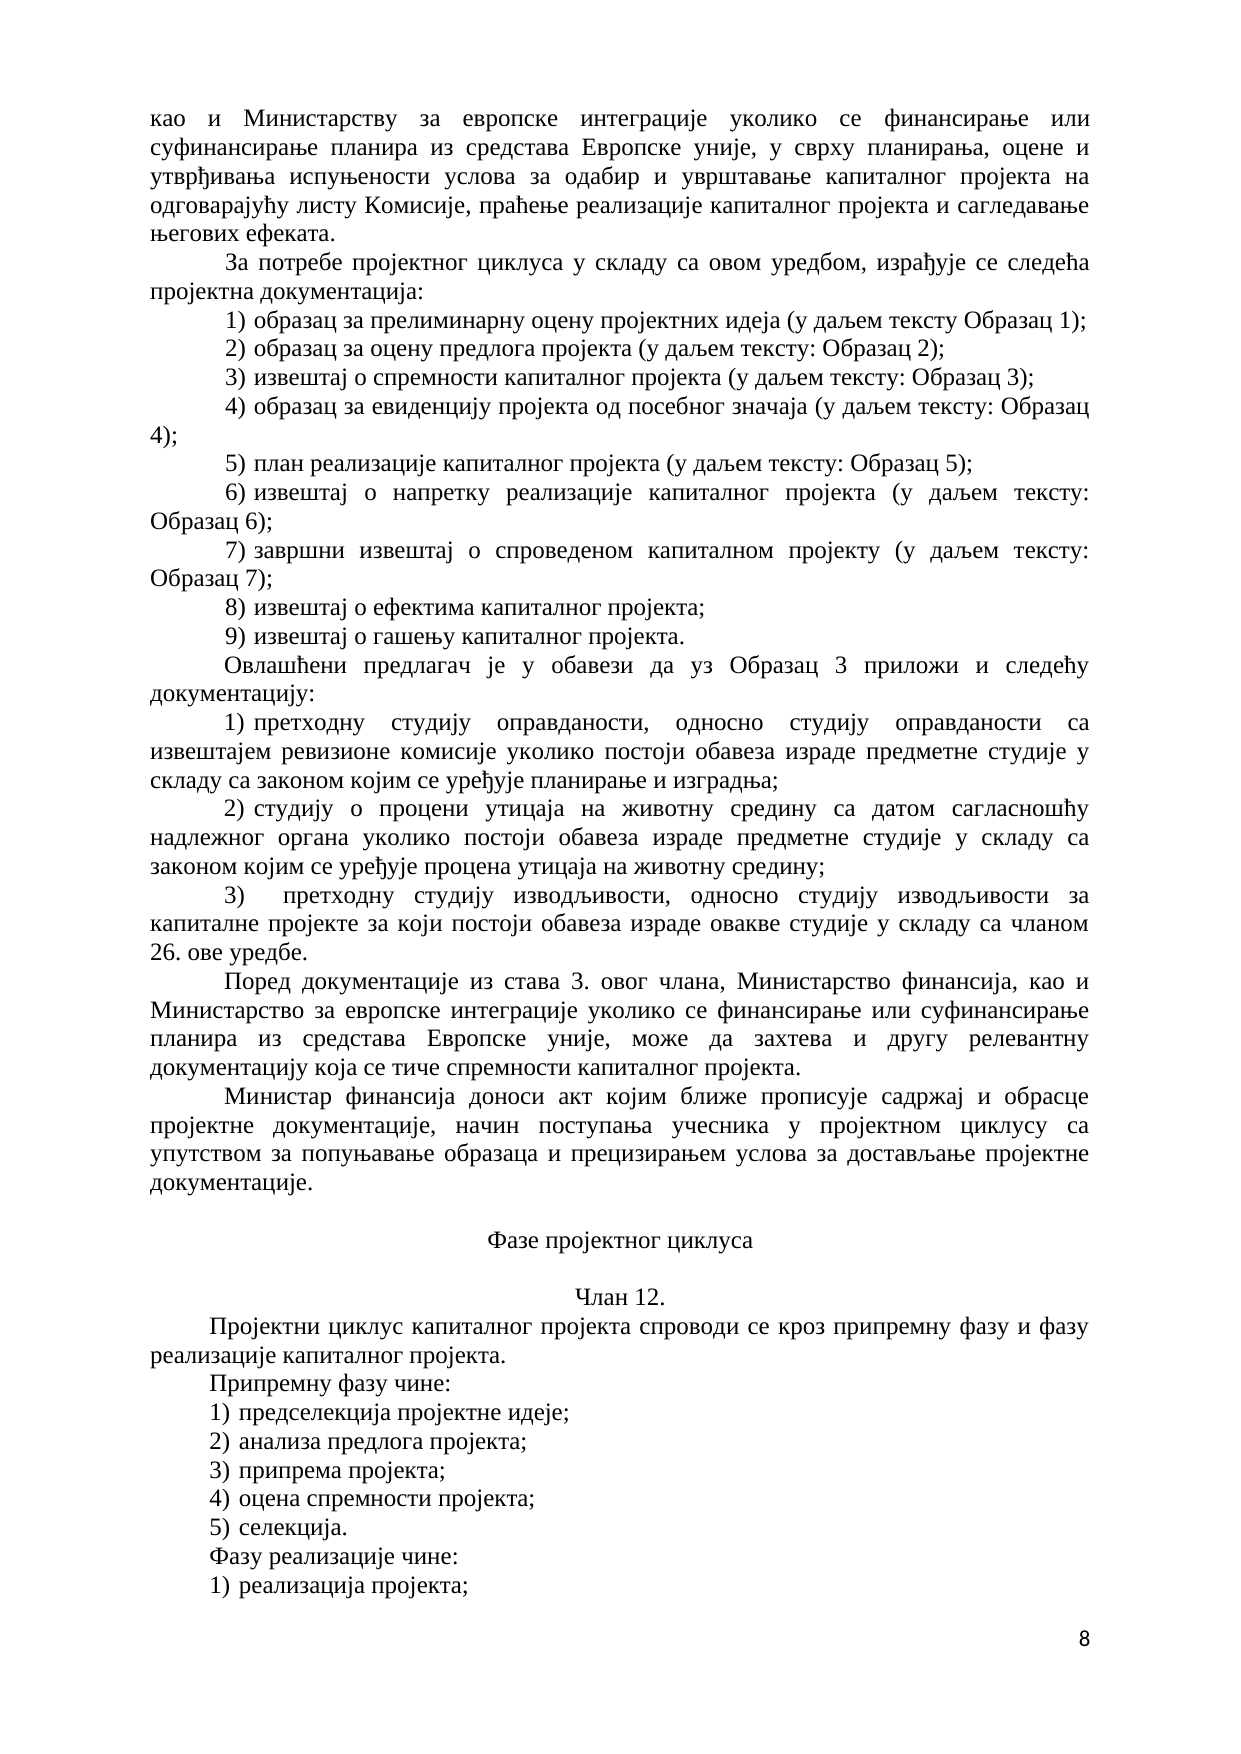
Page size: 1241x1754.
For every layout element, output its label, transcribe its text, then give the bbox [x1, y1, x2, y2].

list селекција. [150, 1512, 1090, 1541]
list Поред документације из става 3. овог члана, Министарство финансија, као и Министарство за европске интеграције уколико се финансирање или суфинансирање планира из средстава Европске уније, може да захтева и другу релевантну документацију која се тиче спремности капиталног пројекта. [150, 966, 1090, 1081]
text Пројектни циклус капиталног пројекта спроводи се кроз припремну фазу и фазу реализације капиталног пројекта. [150, 1311, 1090, 1368]
list реализација пројекта; [209, 1570, 1090, 1598]
list завршни извештај о спроведеном капиталном пројекту (у даљем тексту: Образац 7); [150, 535, 1090, 592]
list извештај о напретку реализације капиталног пројекта (у даљем тексту: Образац 6); [150, 477, 1090, 535]
text Овлашћени предлагач је у обавези да уз Образац 3 приложи и следећу документацију: [150, 650, 1090, 707]
list извештај о гашењу капиталног пројекта. [150, 621, 1090, 650]
list образац за оцену предлога пројекта (у даљем тексту: Образац 2); [225, 333, 1090, 362]
text За потребе пројектног циклуса у складу са овом уредбом, израђује се следећа пројектна документација: [150, 247, 1090, 305]
list извештај о спремности капиталног пројекта (у даљем тексту: Образац 3); [150, 362, 1090, 391]
text Припремну фазу чине: [150, 1368, 1090, 1397]
list претходну студију оправданости, односно студију оправданости са извештајем ревизионе комисије уколико постоји обавеза израде предметне студије у складу са законом којим се уређује планирање и изградња; [150, 707, 1090, 793]
list припрема пројекта; [150, 1455, 1090, 1483]
list претходну студију изводљивости, односно студију изводљивости за капиталне пројекте за који постоји обавеза израде овакве студије у складу са чланом 26. ове уредбе. [150, 880, 1090, 966]
list извештај о ефектима капиталног пројекта; [150, 592, 1090, 621]
list анализа предлога пројекта; [150, 1426, 1090, 1455]
list студију о процени утицаја на животну средину са датом сагласношћу надлежног органа уколико постоји обавеза израде предметне студије у складу са законом којим се уређује процена утицаја на животну средину; [150, 793, 1090, 880]
list Министар финансија доноси акт којим ближе прописује садржај и обрасце пројектне документације, начин поступања учесника у пројектном циклусу са упутством за попуњавање образаца и прецизирањем услова за достављање пројектне документације. [150, 1081, 1090, 1196]
list оцена спремности пројекта; [150, 1483, 1090, 1512]
list образац за прелиминарну оцену пројектних идеја (у даљем тексту Образац 1); [150, 305, 1090, 333]
list предселекција пројектне идеје; [150, 1397, 1090, 1426]
list образац за евиденцију пројекта од посебног значаја (у даљем тексту: Образац 4); [150, 391, 1090, 448]
text Фазе пројектног циклуса [150, 1225, 1090, 1253]
text Члан 12. [150, 1282, 1090, 1311]
text Фазу реализације чине: [150, 1541, 1090, 1570]
list план реализације капиталног пројекта (у даљем тексту: Образац 5); [150, 448, 1090, 477]
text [150, 103, 1090, 247]
